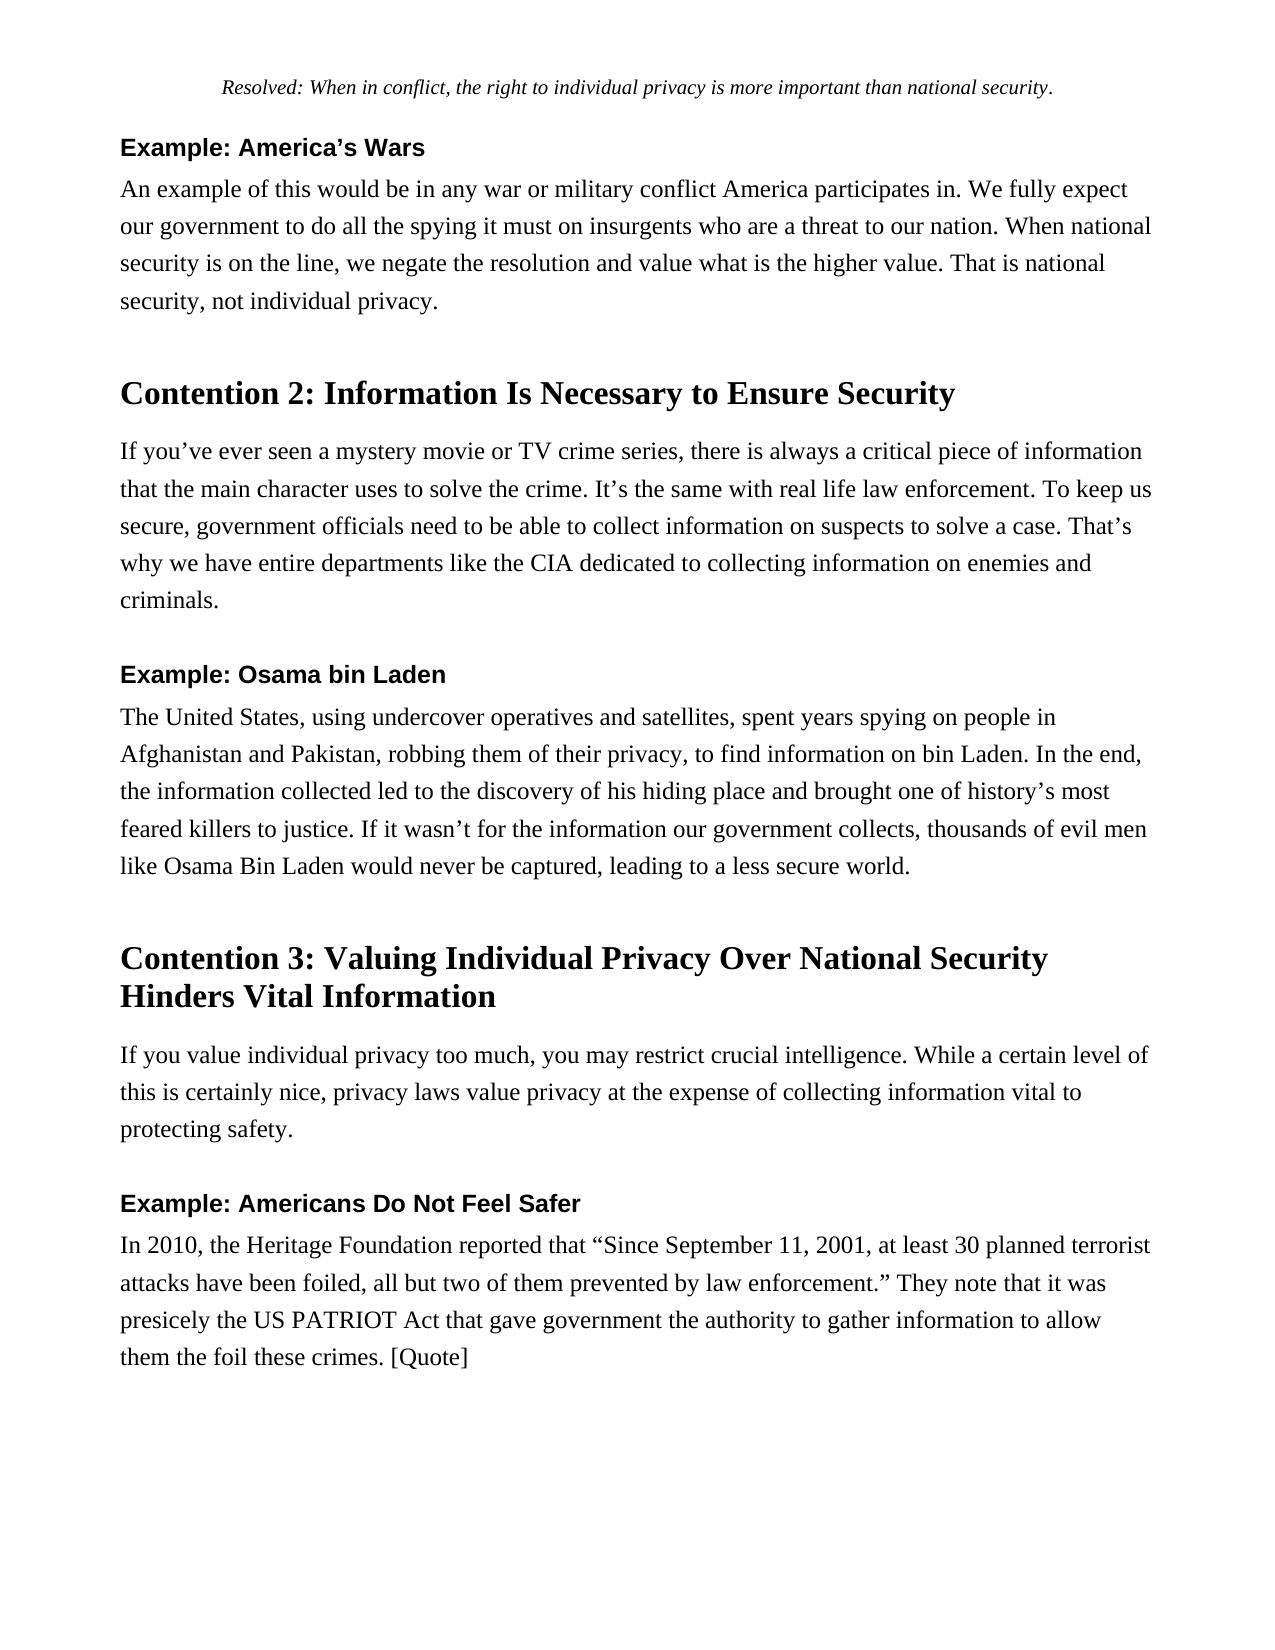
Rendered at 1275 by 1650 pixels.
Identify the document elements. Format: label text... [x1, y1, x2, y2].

subtitle Example: Osama bin Laden [120, 660, 1155, 689]
subtitle Contention 2: Information Is Necessary to Ensure Security [120, 373, 1155, 411]
text If you value individual privacy too much, you may restrict crucial intelligence. While a certain level of this is certainly nice, privacy laws value privacy at the expense of collecting information vital to protecting safety. [120, 1040, 1155, 1143]
subtitle Contention 3: Valuing Individual Privacy Over National Security Hinders Vital Information [120, 938, 1155, 1015]
text The United States, using undercover operatives and satellites, spent years spying on people in Afghanistan and Pakistan, robbing them of their privacy, to find information on bin Laden. In the end, the information collected led to the discovery of his hiding place and brought one of history’s most feared killers to justice. If it wasn’t for the information our government collects, thousands of evil men like Osama Bin Laden would never be captured, leading to a less secure world. [120, 702, 1155, 880]
text If you’ve ever seen a mystery movie or TV crime series, there is always a critical piece of information that the main character uses to solve the crime. It’s the same with real life law enforcement. To keep us secure, government officials need to be able to collect information on suspects to solve a case. That’s why we have entire departments like the CIA dedicated to collecting information on enemies and criminals. [120, 436, 1155, 614]
subtitle Example: America’s Wars [120, 133, 1155, 161]
subtitle Example: Americans Do Not Feel Safer [120, 1189, 1155, 1218]
text In 2010, the Heritage Foundation reported that “Since September 11, 2001, at least 30 planned terrorist attacks have been foiled, all but two of them prevented by law enforcement.” They note that it was presicely the US PATRIOT Act that gave government the authority to gather information to allow them the foil these crimes. [Quote] [120, 1231, 1155, 1371]
text An example of this would be in any war or military conflict America participates in. We fully expect our government to do all the spying it must on insurgents who are a threat to our nation. When national security is on the line, we negate the resolution and value what is the higher value. That is national security, not individual privacy. [120, 174, 1155, 314]
